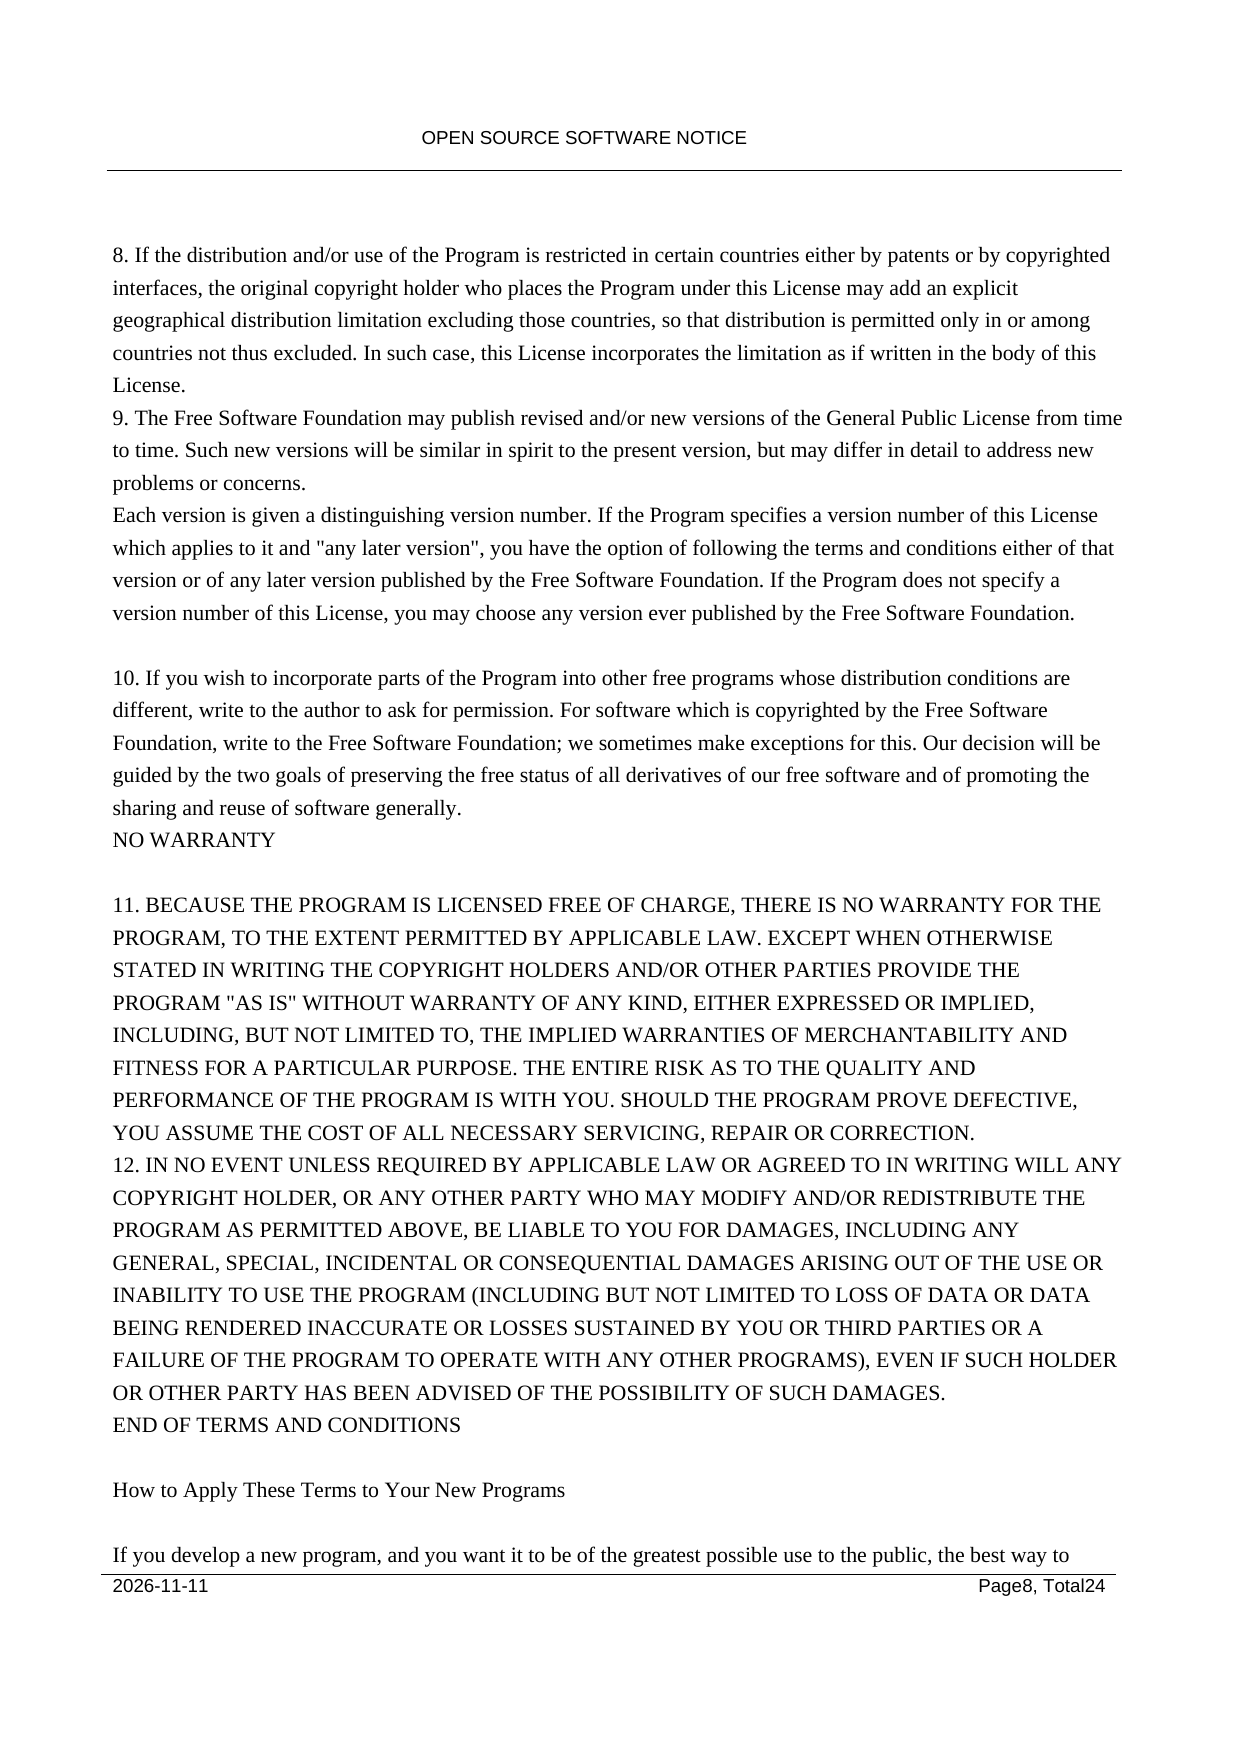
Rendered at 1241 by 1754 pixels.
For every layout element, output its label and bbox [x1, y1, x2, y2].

text [112, 206, 1128, 1571]
